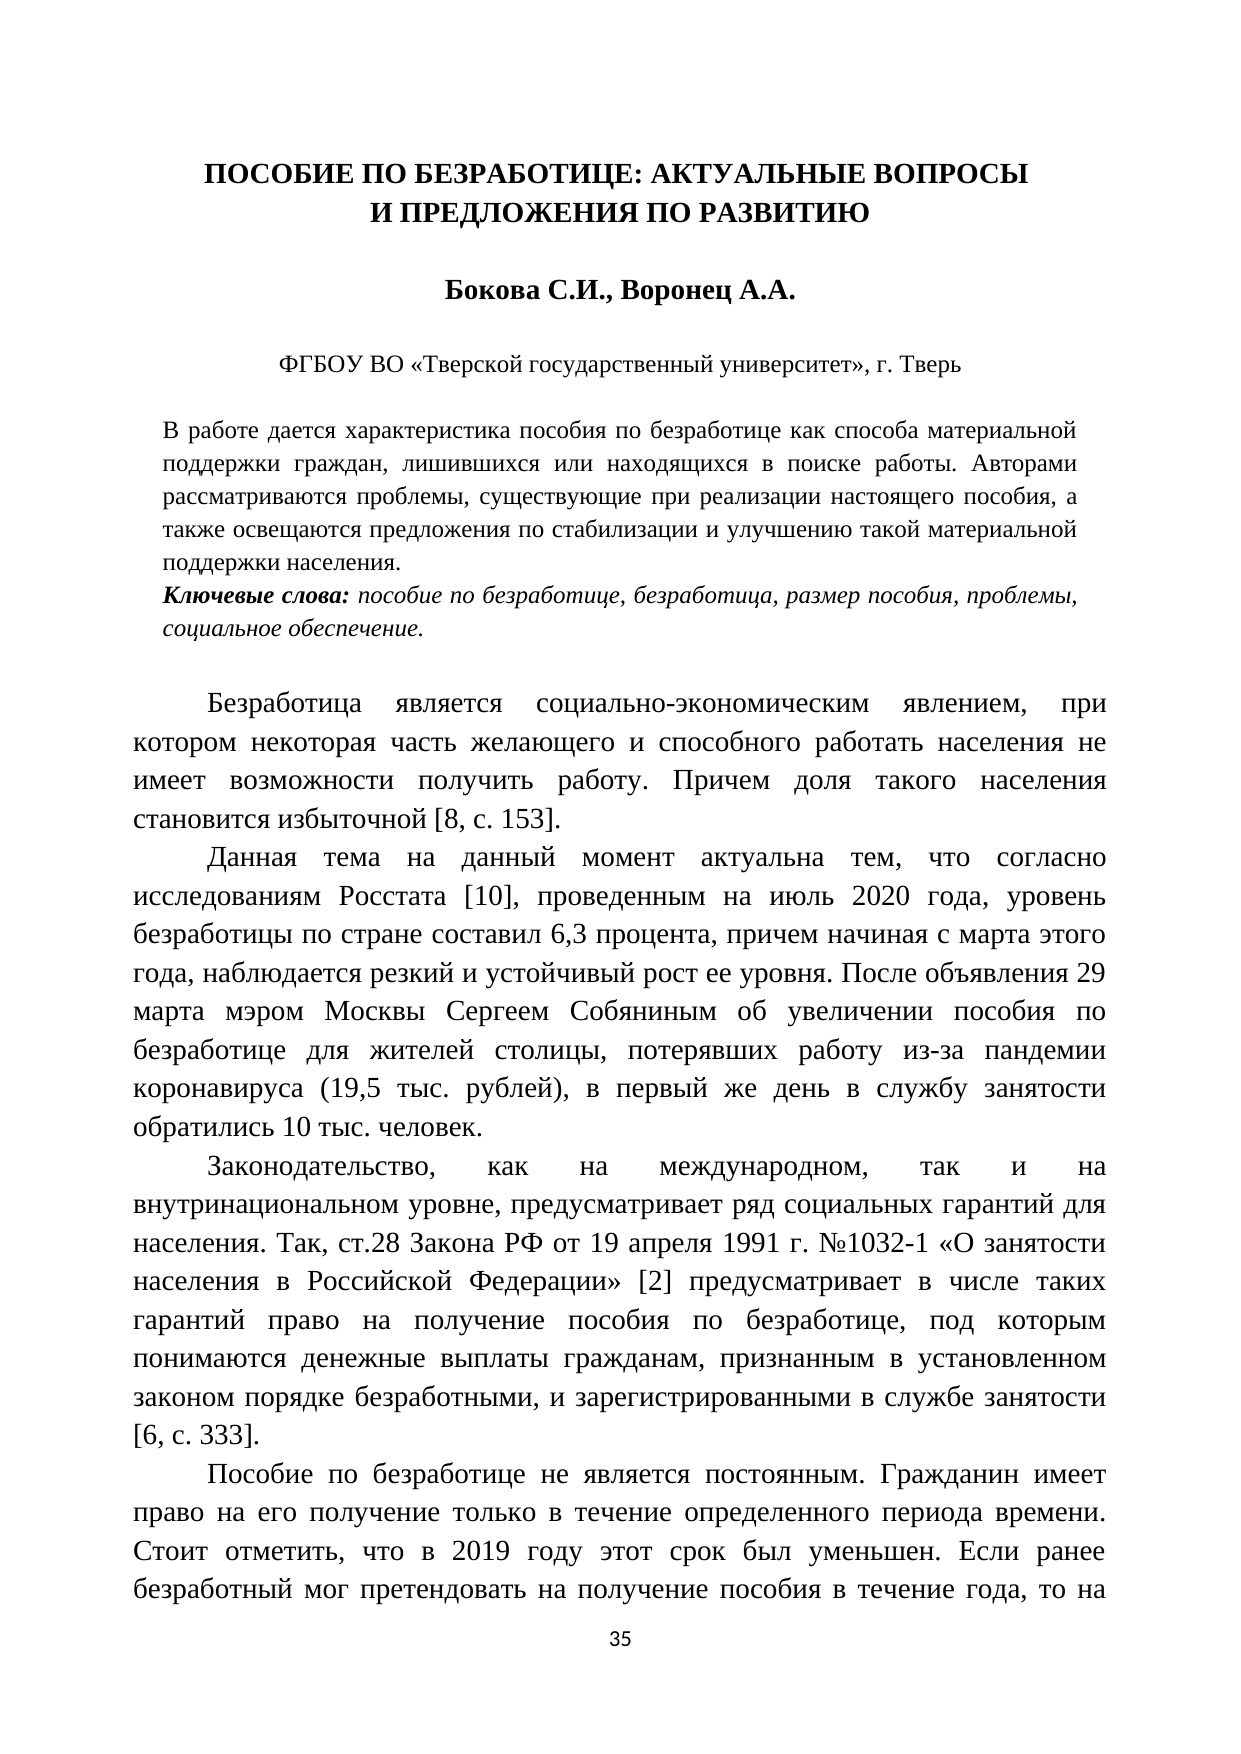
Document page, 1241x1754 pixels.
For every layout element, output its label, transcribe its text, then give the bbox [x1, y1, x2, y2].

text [133, 1456, 1107, 1605]
text Безработица является социально-экономическим явлением, при котором некоторая часть желающего и способного работать населения не имеет возможности получить работу. Причем доля такого населения становится избыточной [8, с. 153]. [133, 685, 1107, 834]
text ФГБОУ ВО «Тверской государственный университет», г. Тверь [162, 349, 1078, 378]
text Законодательство, как на международном, так и на внутринациональном уровне, предусматривает ряд социальных гарантий для населения. Так, ст.28 Закона РФ от 19 апреля 1991 г. №1032-1 «О занятости населения в Российской Федерации» [2] предусматривает в числе таких гарантий право на получение пособия по безработице, под которым понимаются денежные выплаты гражданам, признанным в установленном законом порядке безработными, и зарегистрированными в службе занятости [6, с. 333]. [133, 1148, 1107, 1451]
text Данная тема на данный момент актуальна тем, что согласно исследованиям Росстата [10], проведенным на июль 2020 года, уровень безработицы по стране составил 6,3 процента, причем начиная с марта этого года, наблюдается резкий и устойчивый рост ее уровня. После объявления 29 марта мэром Москвы Сергеем Собяниным об увеличении пособия по безработице для жителей столицы, потерявших работу из-за пандемии коронавируса (19,5 тыс. рублей), в первый же день в службу занятости обратились 10 тыс. человек. [133, 839, 1107, 1143]
text ПОСОБИЕ ПО БЕЗРАБОТИЦЕ: АКТУАЛЬНЫЕ ВОПРОСЫ И ПРЕДЛОЖЕНИЯ ПО РАЗВИТИЮ [133, 157, 1107, 229]
text В работе дается характеристика пособия по безработице как способа материальной поддержки граждан, лишившихся или находящихся в поиске работы. Авторами рассматриваются проблемы, существующие при реализации настоящего пособия, а также освещаются предложения по стабилизации и улучшению такой материальной поддержки населения. [162, 415, 1078, 576]
text Ключевые слова: пособие по безработице, безработица, размер пособия, проблемы, социальное обеспечение. [162, 581, 1078, 642]
text Бокова С.И., Воронец А.А. [133, 272, 1107, 306]
